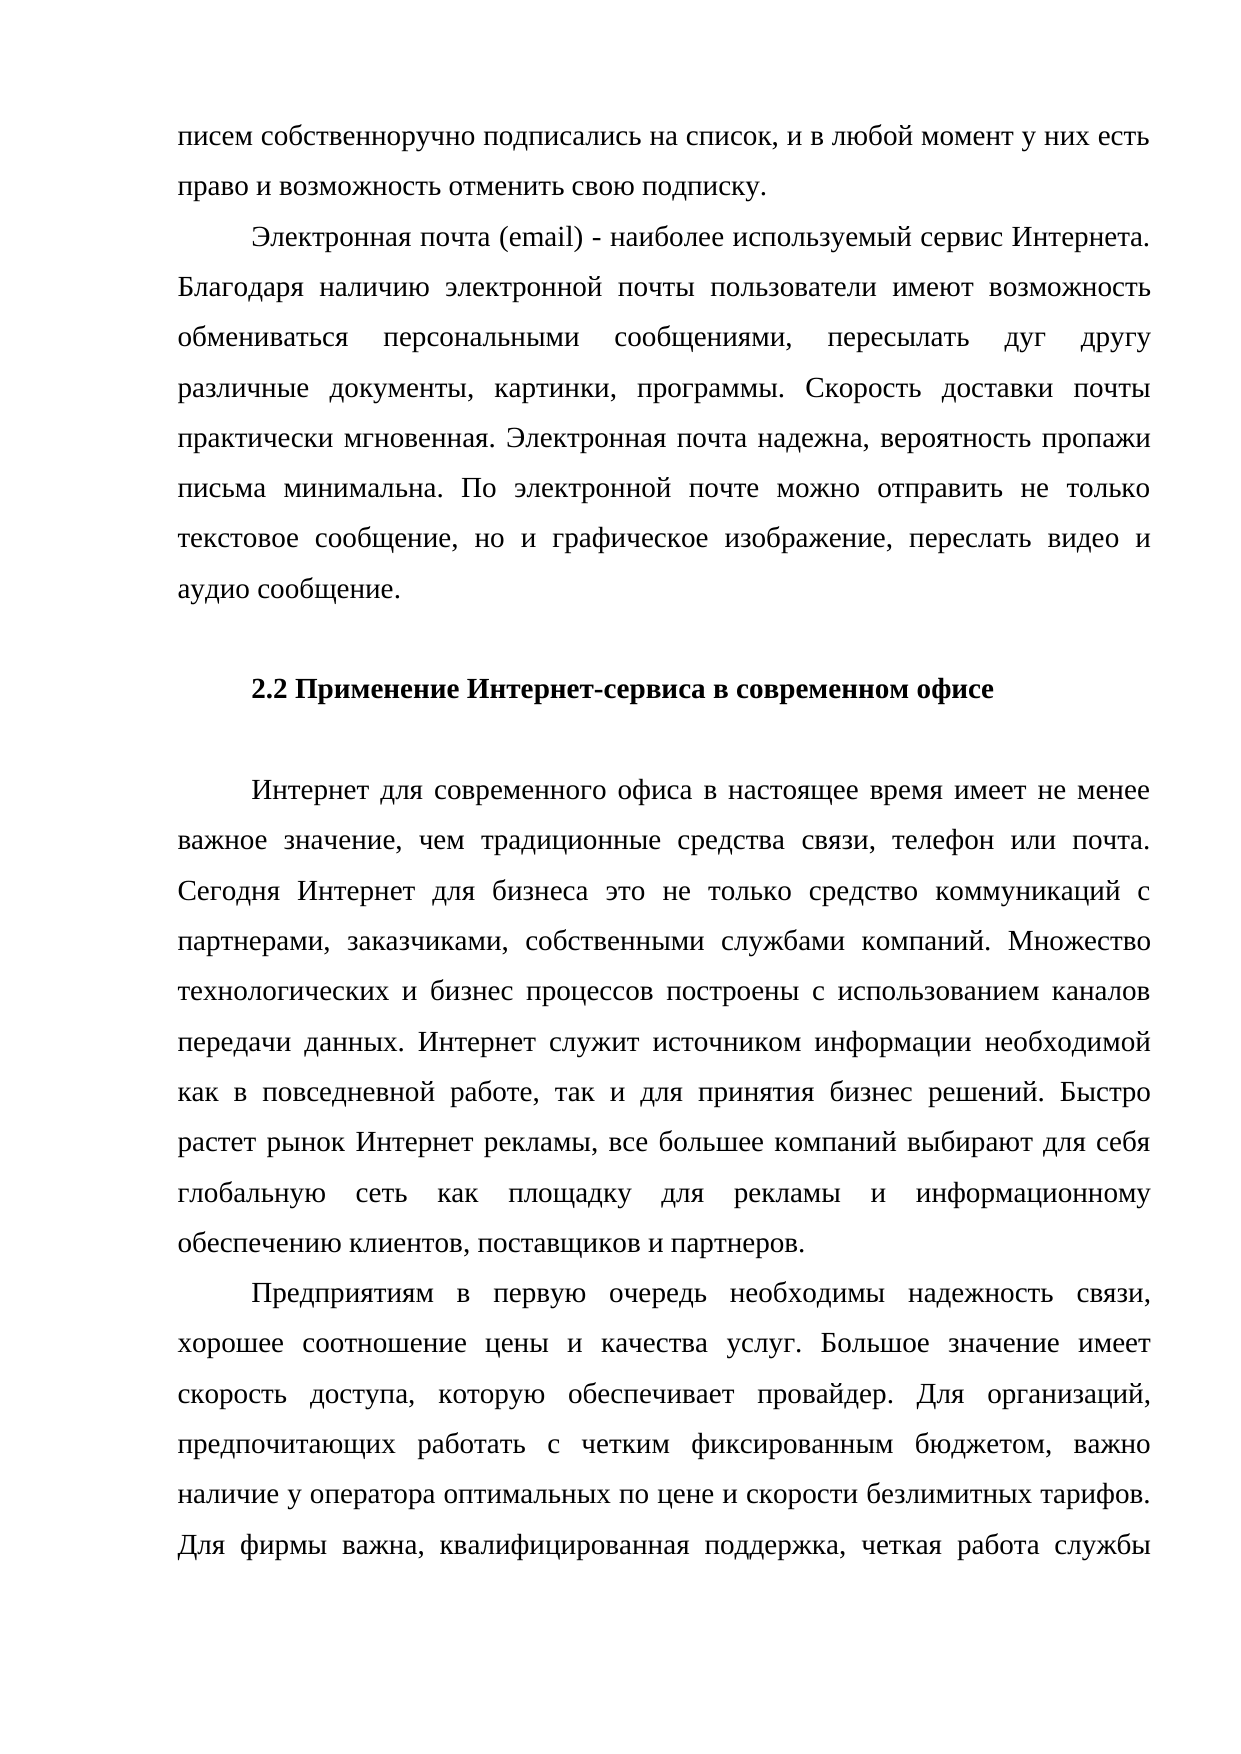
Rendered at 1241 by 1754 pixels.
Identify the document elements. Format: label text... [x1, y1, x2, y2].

text 2.2 Применение Интернет-сервиса в современном офисе [177, 672, 1152, 705]
text Интернет для современного офиса в настоящее время имеет не менее важное значение, чем традиционные средства связи, телефон или почта. Сегодня Интернет для бизнеса это не только средство коммуникаций с партнерами, заказчиками, собственными службами компаний. Множество технологических и бизнес процессов построены с использованием каналов передачи данных. Интернет служит источником информации необходимой как в повседневной работе, так и для принятия бизнес решений. Быстро растет рынок Интернет рекламы, все большее компаний выбирают для себя глобальную сеть как площадку для рекламы и информационному обеспечению клиентов, поставщиков и партнеров. [177, 772, 1152, 1258]
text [177, 118, 1152, 202]
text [177, 1275, 1152, 1560]
text Электронная почта (email) - наиболее используемый сервис Интернета. Благодаря наличию электронной почты пользователи имеют возможность обмениваться персональными сообщениями, пересылать дуг другу различные документы, картинки, программы. Скорость доставки почты практически мгновенная. Электронная почта надежна, вероятность пропажи письма минимальна. По электронной почте можно отправить не только текстовое сообщение, но и графическое изображение, переслать видео и аудио сообщение. [177, 219, 1152, 604]
